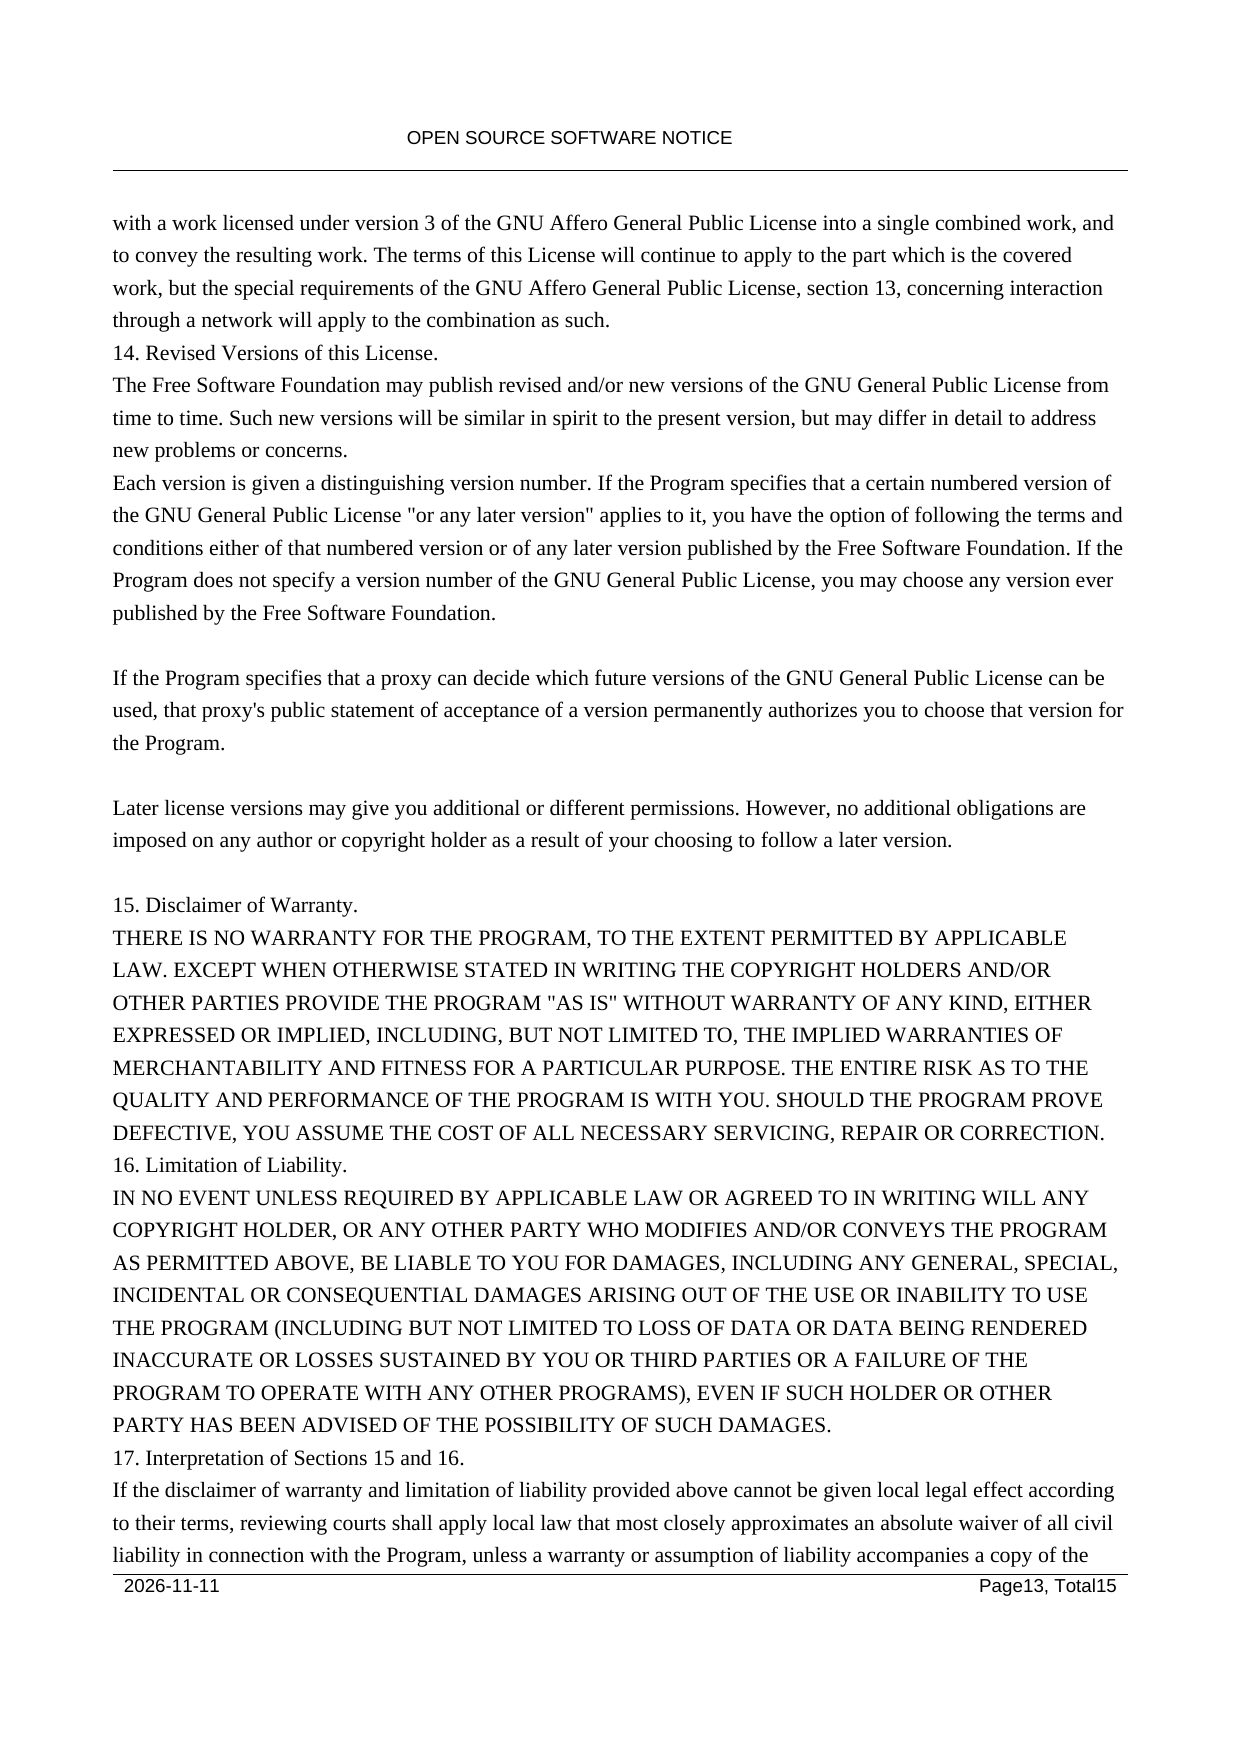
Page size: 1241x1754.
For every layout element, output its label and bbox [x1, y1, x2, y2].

text [112, 206, 1128, 1571]
